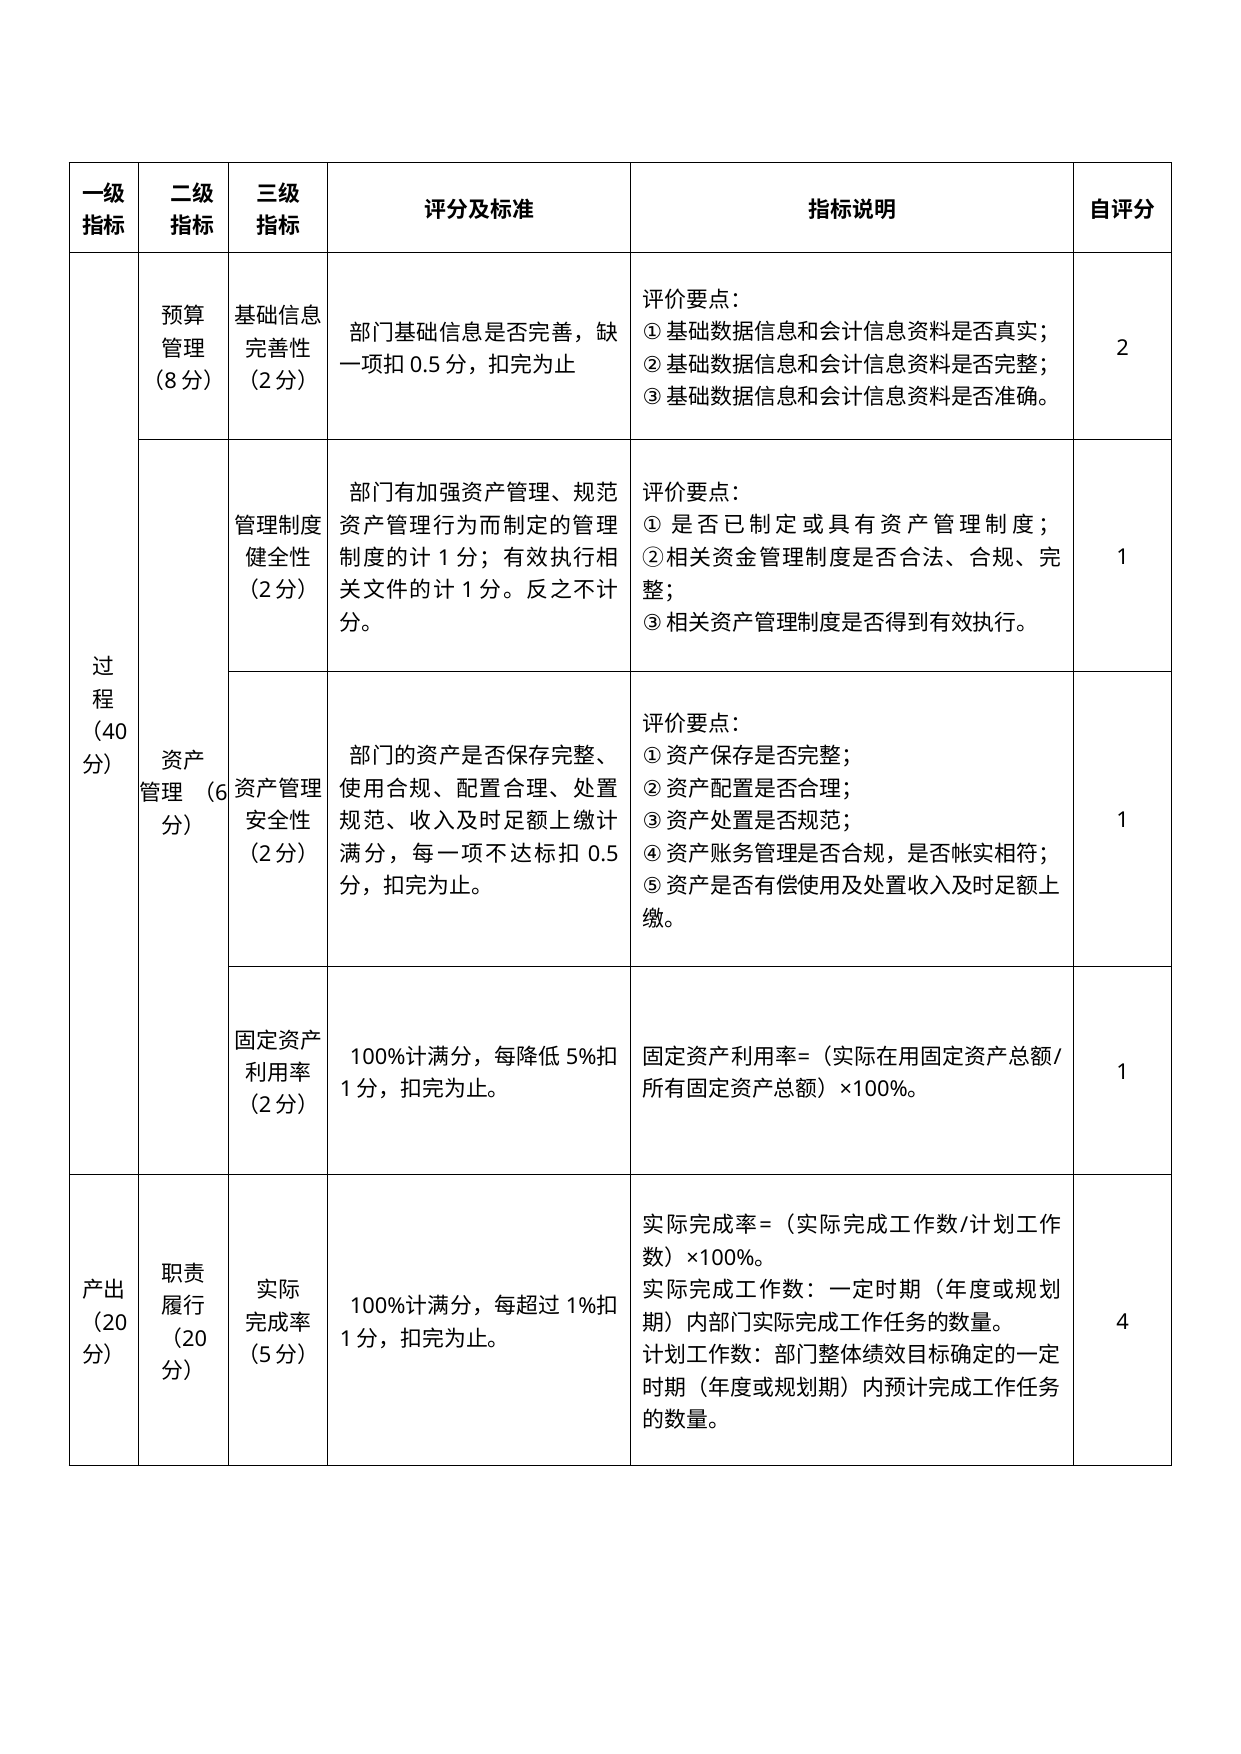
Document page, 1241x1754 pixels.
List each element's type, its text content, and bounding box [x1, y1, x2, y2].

table_header 评分及标准 [328, 163, 630, 252]
table_cell 评价要点： ①基础数据信息和会计信息资料是否真实； ②基础数据信息和会计信息资料是否完整； ③基础数据信息和会计信息资料是否准确。 [631, 253, 1073, 439]
table_cell 100%计满分，每超过1%扣1分，扣完为止。 [328, 1175, 630, 1465]
table_cell 实际 完成率 （5分） [229, 1175, 327, 1465]
table_cell 评价要点： ①是否已制定或具有资产管理制度； ②相关资金管理制度是否合法、合规、完整； ③相关资产管理制度是否得到有效执行。 [631, 440, 1073, 671]
table_cell 1 [1074, 440, 1171, 671]
table_header 一级 指标 [70, 163, 138, 252]
table_header 三级 指标 [229, 163, 327, 252]
table_cell 部门基础信息是否完善，缺一项扣0.5分，扣完为止 [328, 253, 630, 439]
table_cell 100%计满分，每降低5%扣1分，扣完为止。 [328, 967, 630, 1174]
table_cell 1 [1074, 967, 1171, 1174]
table_header 指标说明 [631, 163, 1073, 252]
table_cell 预算 管理 （8分） [139, 253, 228, 439]
table_header 二级 指标 [139, 163, 228, 252]
table_cell 部门有加强资产管理、规范资产管理行为而制定的管理制度的计1分；有效执行相关文件的计1分。反之不计分。 [328, 440, 630, 671]
table_header 自评分 [1074, 163, 1171, 252]
table_cell 4 [1074, 1175, 1171, 1465]
table_cell 产出（20分） [70, 1175, 138, 1465]
table_cell 评价要点： ①资产保存是否完整； ②资产配置是否合理； ③资产处置是否规范； ④资产账务管理是否合规，是否帐实相符； ⑤资产是否有偿使用及处置收入及时足额上缴。 [631, 672, 1073, 966]
table_cell 1 [1074, 672, 1171, 966]
table_cell 管理制度 健全性 （2分） [229, 440, 327, 671]
table_cell 实际完成率=（实际完成工作数/计划工作数）×100%。 实际完成工作数：一定时期（年度或规划期）内部门实际完成工作任务的数量。 计划工作数：部门整体绩效目标确定的一定时期（年度或规划期）内预计完成工作任务的数量。 [631, 1175, 1073, 1465]
table_cell 2 [1074, 253, 1171, 439]
table_cell 固定资产 利用率 （2分） [229, 967, 327, 1174]
table_cell 资产 管理 （6分） [139, 440, 228, 1174]
table_cell 基础信息 完善性 （2分） [229, 253, 327, 439]
table_cell 职责 履行 （20分） [139, 1175, 228, 1465]
table_cell 资产管理 安全性 （2分） [229, 672, 327, 966]
table_cell 固定资产利用率=（实际在用固定资产总额/所有固定资产总额）×100%。 [631, 967, 1073, 1174]
table_cell 部门的资产是否保存完整、使用合规、配置合理、处置规范、收入及时足额上缴计满分，每一项不达标扣0.5分，扣完为止。 [328, 672, 630, 966]
table_cell 过 程 （40分） [70, 253, 138, 1174]
